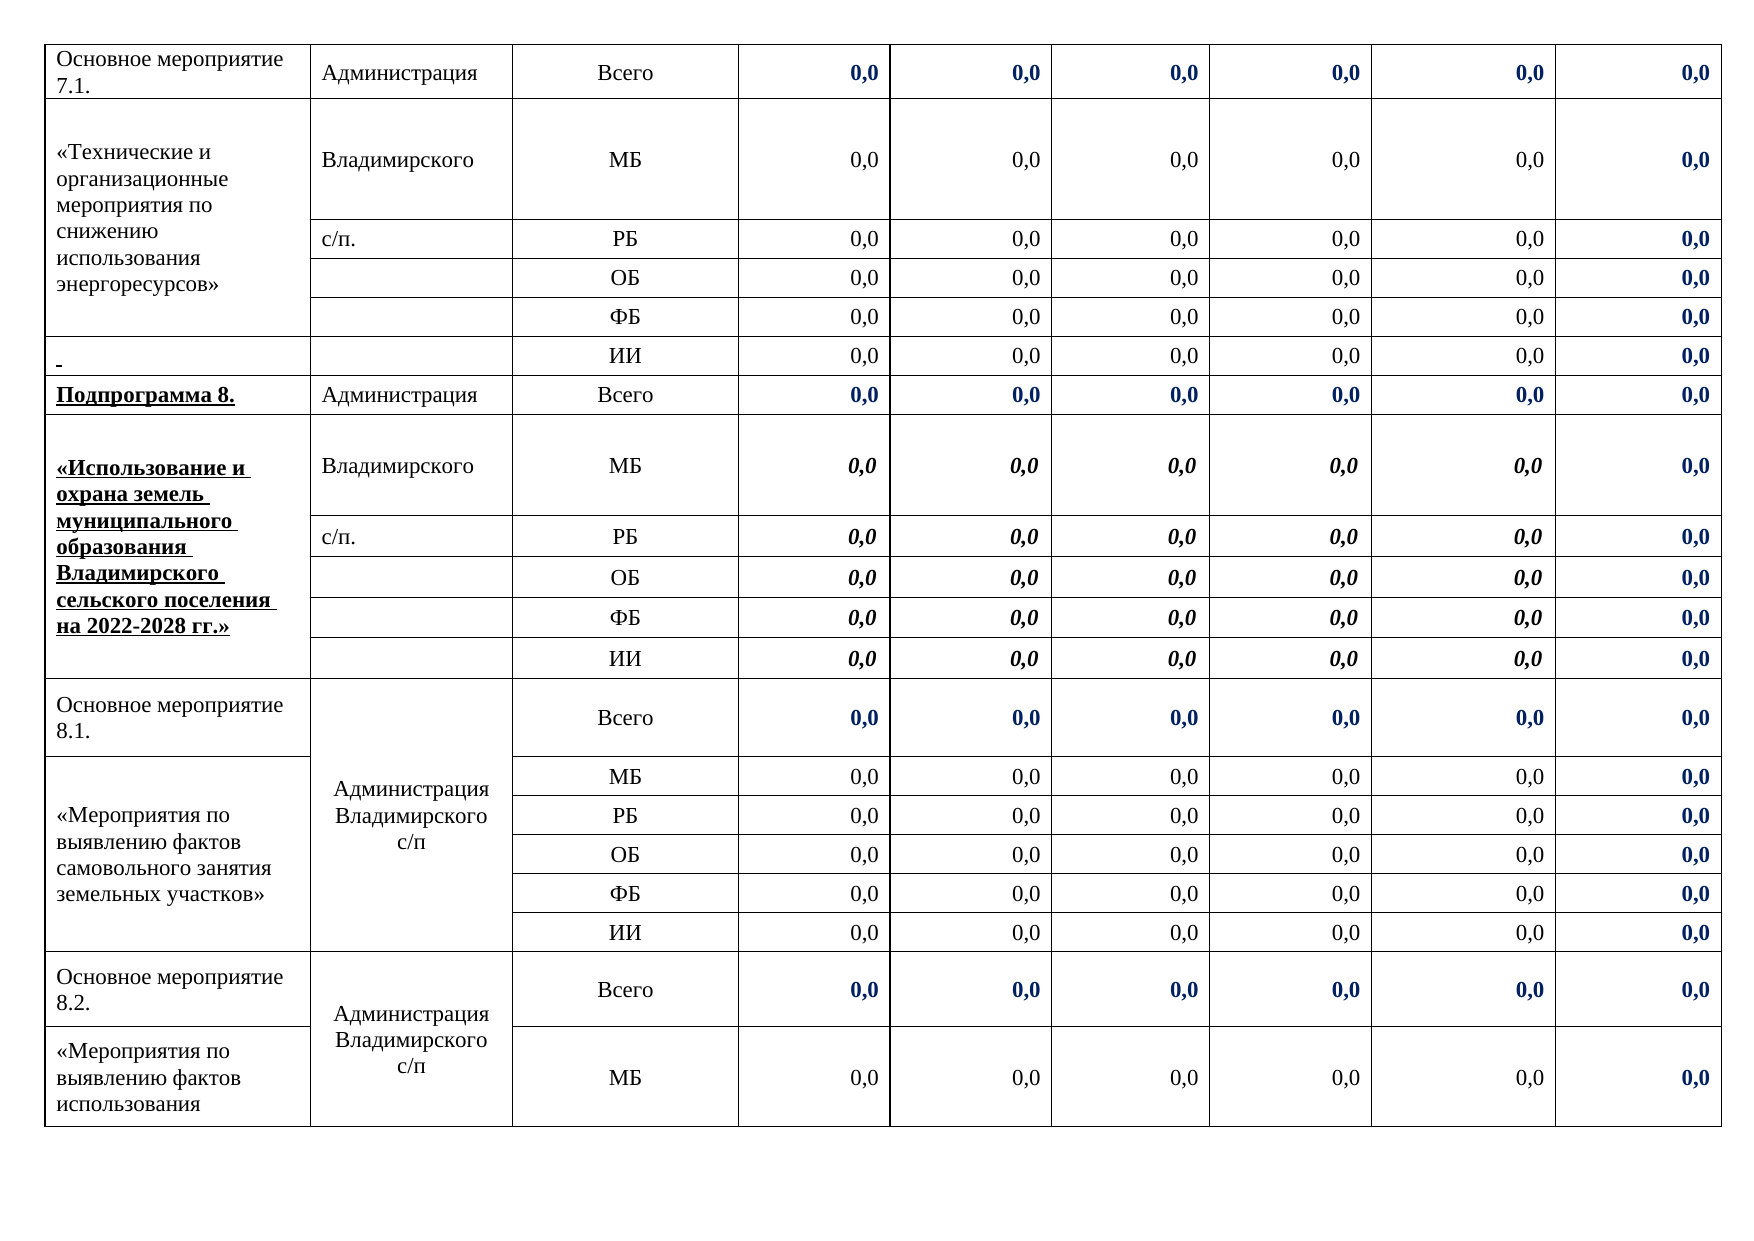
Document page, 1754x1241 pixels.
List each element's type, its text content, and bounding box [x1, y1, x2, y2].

table_cell 0,0 [1556, 259, 1721, 297]
table_cell 0,0 [739, 757, 889, 795]
table_cell 0,0 [1556, 220, 1721, 257]
table_cell 0,0 [1372, 913, 1555, 951]
table_cell 0,0 [1372, 99, 1555, 218]
table_cell 0,0 [1556, 757, 1721, 795]
table_cell «Мероприятия по выявлению фактов самовольного занятия земельных участков» [46, 757, 310, 951]
table_cell 0,0 [1556, 99, 1721, 218]
table_cell 0,0 [1052, 337, 1209, 375]
table_cell 0,0 [891, 913, 1051, 951]
table_cell 0,0 [1372, 952, 1555, 1026]
table_cell Основное мероприятие 8.2. [46, 952, 310, 1026]
table_cell 0,0 [1052, 757, 1209, 795]
table_cell «Использование и охрана земель муниципального образования Владимирского сельского поселения на 2022-2028 гг.» [46, 415, 310, 678]
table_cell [46, 1027, 310, 1126]
table_cell 0,0 [1372, 337, 1555, 375]
table_cell 0,0 [1372, 1027, 1555, 1126]
table_cell МБ [513, 1027, 738, 1126]
table_cell 0,0 [1052, 1027, 1209, 1126]
table_cell [311, 638, 512, 678]
table_cell 0,0 [1052, 99, 1209, 218]
table_cell 0,0 [1372, 598, 1555, 637]
table_cell Администрация Владимирского с/п [311, 679, 512, 951]
table_cell 0,0 [1556, 516, 1721, 556]
table_cell 0,0 [1556, 415, 1721, 515]
table_cell 0,0 [1210, 598, 1371, 637]
table_cell 0,0 [1372, 45, 1555, 98]
table_cell 0,0 [1210, 913, 1371, 951]
table_cell ФБ [513, 298, 738, 336]
table_cell 0,0 [1210, 1027, 1371, 1126]
table_cell 0,0 [1556, 557, 1721, 597]
table_cell РБ [513, 516, 738, 556]
table_cell «Технические и организационные мероприятия по снижению использования энергоресурсов» [46, 99, 310, 336]
table_cell ОБ [513, 557, 738, 597]
table_cell 0,0 [739, 874, 889, 912]
table_cell МБ [513, 757, 738, 795]
table_cell 0,0 [1372, 557, 1555, 597]
table_cell 0,0 [891, 757, 1051, 795]
table_cell 0,0 [891, 874, 1051, 912]
table_cell 0,0 [891, 415, 1051, 515]
table_cell Всего [513, 45, 738, 98]
table_cell РБ [513, 220, 738, 257]
table_cell 0,0 [891, 679, 1051, 756]
table_cell Администрация Владимирского с/п [311, 952, 512, 1126]
table_cell 0,0 [739, 952, 889, 1026]
table_cell Администрация [311, 45, 512, 98]
table_cell МБ [513, 99, 738, 218]
table_cell 0,0 [1210, 638, 1371, 678]
table_cell 0,0 [1372, 757, 1555, 795]
table_cell с/п. [311, 220, 512, 257]
table_cell 0,0 [1052, 516, 1209, 556]
table_cell 0,0 [891, 259, 1051, 297]
table_cell 0,0 [1210, 45, 1371, 98]
table_cell 0,0 [891, 376, 1051, 414]
table_cell 0,0 [1372, 259, 1555, 297]
table_cell 0,0 [1210, 376, 1371, 414]
table_cell Всего [513, 952, 738, 1026]
table_cell 0,0 [739, 376, 889, 414]
table_cell [311, 557, 512, 597]
table_cell 0,0 [739, 45, 889, 98]
table_cell 0,0 [1210, 298, 1371, 336]
table_cell 0,0 [1210, 874, 1371, 912]
table_cell 0,0 [891, 220, 1051, 257]
table_cell 0,0 [739, 796, 889, 834]
table_cell 0,0 [739, 1027, 889, 1126]
table_cell Администрация [311, 376, 512, 414]
table_cell 0,0 [739, 337, 889, 375]
table_cell 0,0 [1372, 415, 1555, 515]
table_cell 0,0 [1052, 415, 1209, 515]
table_cell 0,0 [1052, 874, 1209, 912]
table_cell 0,0 [1210, 952, 1371, 1026]
table_cell 0,0 [891, 1027, 1051, 1126]
table_cell 0,0 [1372, 874, 1555, 912]
table_cell [311, 337, 512, 375]
table_cell МБ [513, 415, 738, 515]
table_cell ФБ [513, 874, 738, 912]
table_cell 0,0 [1052, 557, 1209, 597]
table_cell 0,0 [739, 679, 889, 756]
table_cell 0,0 [1556, 337, 1721, 375]
table_cell [311, 598, 512, 637]
table_cell Владимирского [311, 415, 512, 515]
table_cell 0,0 [1210, 796, 1371, 834]
table_cell 0,0 [891, 638, 1051, 678]
table_cell 0,0 [739, 298, 889, 336]
table_cell [46, 337, 310, 375]
table_cell 0,0 [891, 557, 1051, 597]
table_cell 0,0 [1052, 796, 1209, 834]
table_cell 0,0 [1210, 99, 1371, 218]
table_cell 0,0 [1556, 638, 1721, 678]
table_cell 0,0 [739, 220, 889, 257]
table_cell 0,0 [891, 516, 1051, 556]
table_cell 0,0 [1372, 679, 1555, 756]
table_cell 0,0 [739, 835, 889, 873]
table_cell 0,0 [891, 337, 1051, 375]
table_cell 0,0 [1556, 796, 1721, 834]
table_cell 0,0 [1556, 1027, 1721, 1126]
table_cell 0,0 [1210, 557, 1371, 597]
table_cell 0,0 [739, 516, 889, 556]
table_cell 0,0 [1210, 679, 1371, 756]
table_cell 0,0 [1556, 298, 1721, 336]
table_cell Владимирского [311, 99, 512, 218]
table_cell 0,0 [1052, 259, 1209, 297]
table_cell 0,0 [1210, 220, 1371, 257]
table_cell 0,0 [1052, 952, 1209, 1026]
table_cell 0,0 [1210, 337, 1371, 375]
table_cell РБ [513, 796, 738, 834]
table_cell ОБ [513, 259, 738, 297]
table_cell 0,0 [1052, 835, 1209, 873]
table_cell ИИ [513, 913, 738, 951]
table_cell 0,0 [1556, 598, 1721, 637]
table_cell 0,0 [1052, 45, 1209, 98]
table_cell Всего [513, 376, 738, 414]
table_cell 0,0 [891, 598, 1051, 637]
table_cell 0,0 [739, 557, 889, 597]
table_cell 0,0 [1372, 796, 1555, 834]
table_cell 0,0 [1210, 835, 1371, 873]
table_cell 0,0 [1372, 516, 1555, 556]
table_cell 0,0 [1052, 376, 1209, 414]
table_cell 0,0 [739, 913, 889, 951]
table_cell 0,0 [1556, 376, 1721, 414]
table_cell ОБ [513, 835, 738, 873]
table_cell 0,0 [1556, 913, 1721, 951]
table_cell 0,0 [1210, 757, 1371, 795]
table_cell 0,0 [1210, 415, 1371, 515]
table_cell 0,0 [891, 952, 1051, 1026]
table_cell 0,0 [1052, 298, 1209, 336]
table_cell с/п. [311, 516, 512, 556]
table_cell 0,0 [739, 638, 889, 678]
table_cell 0,0 [891, 298, 1051, 336]
table_cell ФБ [513, 598, 738, 637]
table_cell 0,0 [1372, 835, 1555, 873]
table_cell 0,0 [1556, 679, 1721, 756]
table_cell 0,0 [891, 796, 1051, 834]
table_cell Основное мероприятие 7.1. [46, 45, 310, 98]
table_cell 0,0 [1052, 598, 1209, 637]
table_cell Всего [513, 679, 738, 756]
table_cell ИИ [513, 337, 738, 375]
table_cell 0,0 [739, 415, 889, 515]
table_cell ИИ [513, 638, 738, 678]
table_cell 0,0 [1372, 376, 1555, 414]
table_cell 0,0 [891, 835, 1051, 873]
table_cell 0,0 [739, 259, 889, 297]
table_cell 0,0 [1556, 952, 1721, 1026]
table_cell 0,0 [1052, 679, 1209, 756]
table_cell Основное мероприятие 8.1. [46, 679, 310, 756]
table_cell 0,0 [1556, 45, 1721, 98]
table_cell 0,0 [1372, 298, 1555, 336]
table_cell 0,0 [1052, 913, 1209, 951]
table_cell 0,0 [1052, 220, 1209, 257]
table_cell 0,0 [891, 45, 1051, 98]
table_cell 0,0 [891, 99, 1051, 218]
table_cell 0,0 [739, 99, 889, 218]
table_cell 0,0 [1556, 874, 1721, 912]
table_cell 0,0 [1210, 259, 1371, 297]
table_cell 0,0 [1556, 835, 1721, 873]
table_cell 0,0 [1210, 516, 1371, 556]
table_cell 0,0 [1372, 220, 1555, 257]
table_cell Подпрограмма 8. [46, 376, 310, 414]
table_cell [311, 259, 512, 297]
table_cell [311, 298, 512, 336]
table_cell 0,0 [739, 598, 889, 637]
table_cell 0,0 [1052, 638, 1209, 678]
table_cell 0,0 [1372, 638, 1555, 678]
